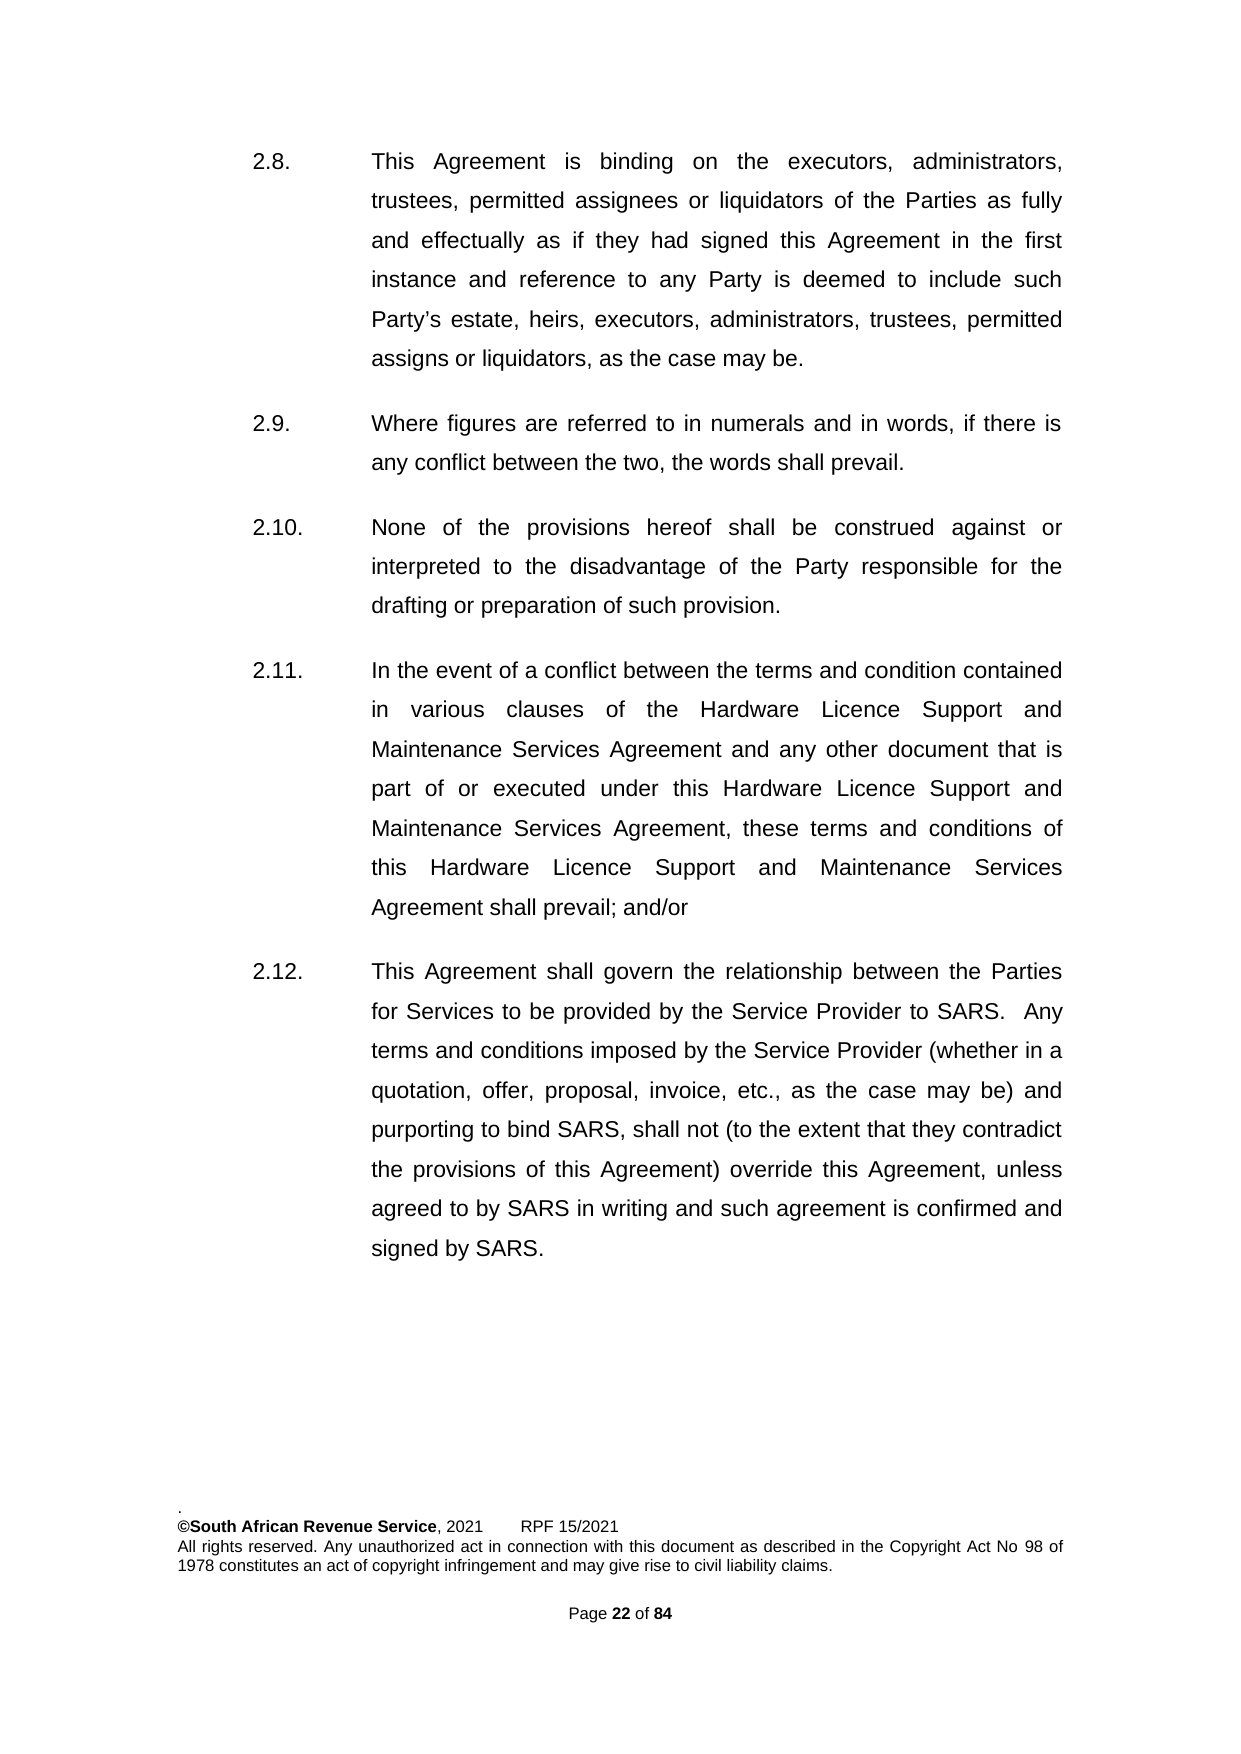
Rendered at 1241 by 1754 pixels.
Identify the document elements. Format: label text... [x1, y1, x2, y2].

list In the event of a conflict between the terms and condition contained in various clauses of the Hardware Licence Support and Maintenance Services Agreement and any other document that is part of or executed under this Hardware Licence Support and Maintenance Services Agreement, these terms and conditions of this Hardware Licence Support and Maintenance Services Agreement shall prevail; and/or [252, 657, 1063, 920]
list This Agreement shall govern the relationship between the Parties for Services to be provided by the Service Provider to SARS. Any terms and conditions imposed by the Service Provider (whether in a quotation, offer, proposal, invoice, etc., as the case may be) and purporting to bind SARS, shall not (to the extent that they contradict the provisions of this Agreement) override this Agreement, unless agreed to by SARS in writing and such agreement is confirmed and signed by SARS. [252, 958, 1063, 1261]
list None of the provisions hereof shall be construed against or interpreted to the disadvantage of the Party responsible for the drafting or preparation of such provision. [252, 513, 1063, 619]
list Where figures are referred to in numerals and in words, if there is any conflict between the two, the words shall prevail. [252, 409, 1063, 475]
list This Agreement is binding on the executors, administrators, trustees, permitted assignees or liquidators of the Parties as fully and effectually as if they had signed this Agreement in the first instance and reference to any Party is deemed to include such Party’s estate, heirs, executors, administrators, trustees, permitted assigns or liquidators, as the case may be. [252, 148, 1063, 371]
